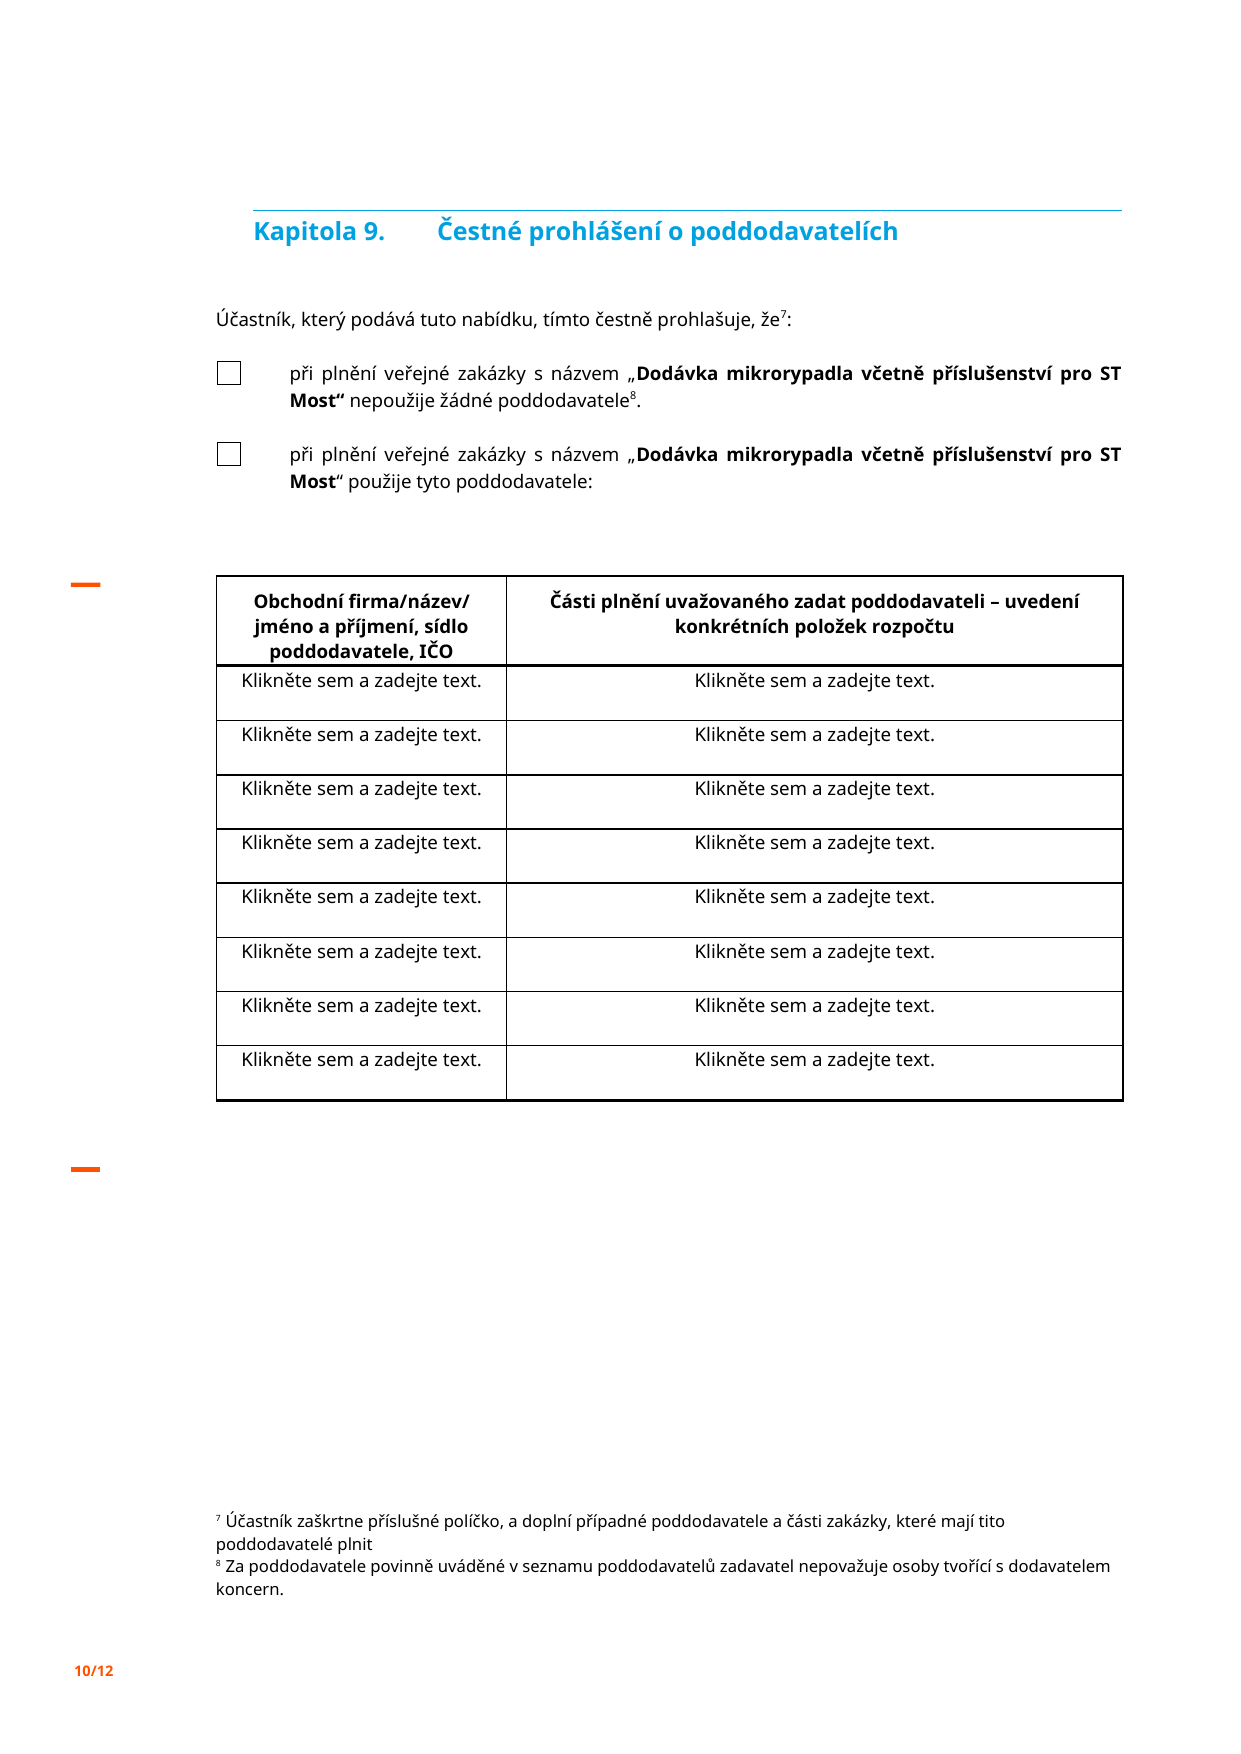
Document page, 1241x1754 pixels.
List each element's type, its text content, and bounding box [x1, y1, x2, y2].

table_header Obchodní firma/název/ jméno a příjmení, sídlo poddodavatele, IČO [217, 577, 506, 664]
table_header Části plnění uvažovaného zadat poddodavateli – uvedení konkrétních položek rozpočtu [507, 577, 1122, 664]
text Účastník, který podává tuto nabídku, tímto čestně prohlašuje, že: [216, 307, 1122, 332]
text při plnění veřejné zakázky s názvem „Dodávka mikrorypadla včetně příslušenství pro ST Most“ použije tyto poddodavatele: [216, 441, 1122, 494]
subtitle Čestné prohlášení o poddodavatelích [253, 211, 1122, 247]
text při plnění veřejné zakázky s názvem „Dodávka mikrorypadla včetně příslušenství pro ST Most“ nepoužije žádné poddodavatele. [216, 360, 1122, 413]
